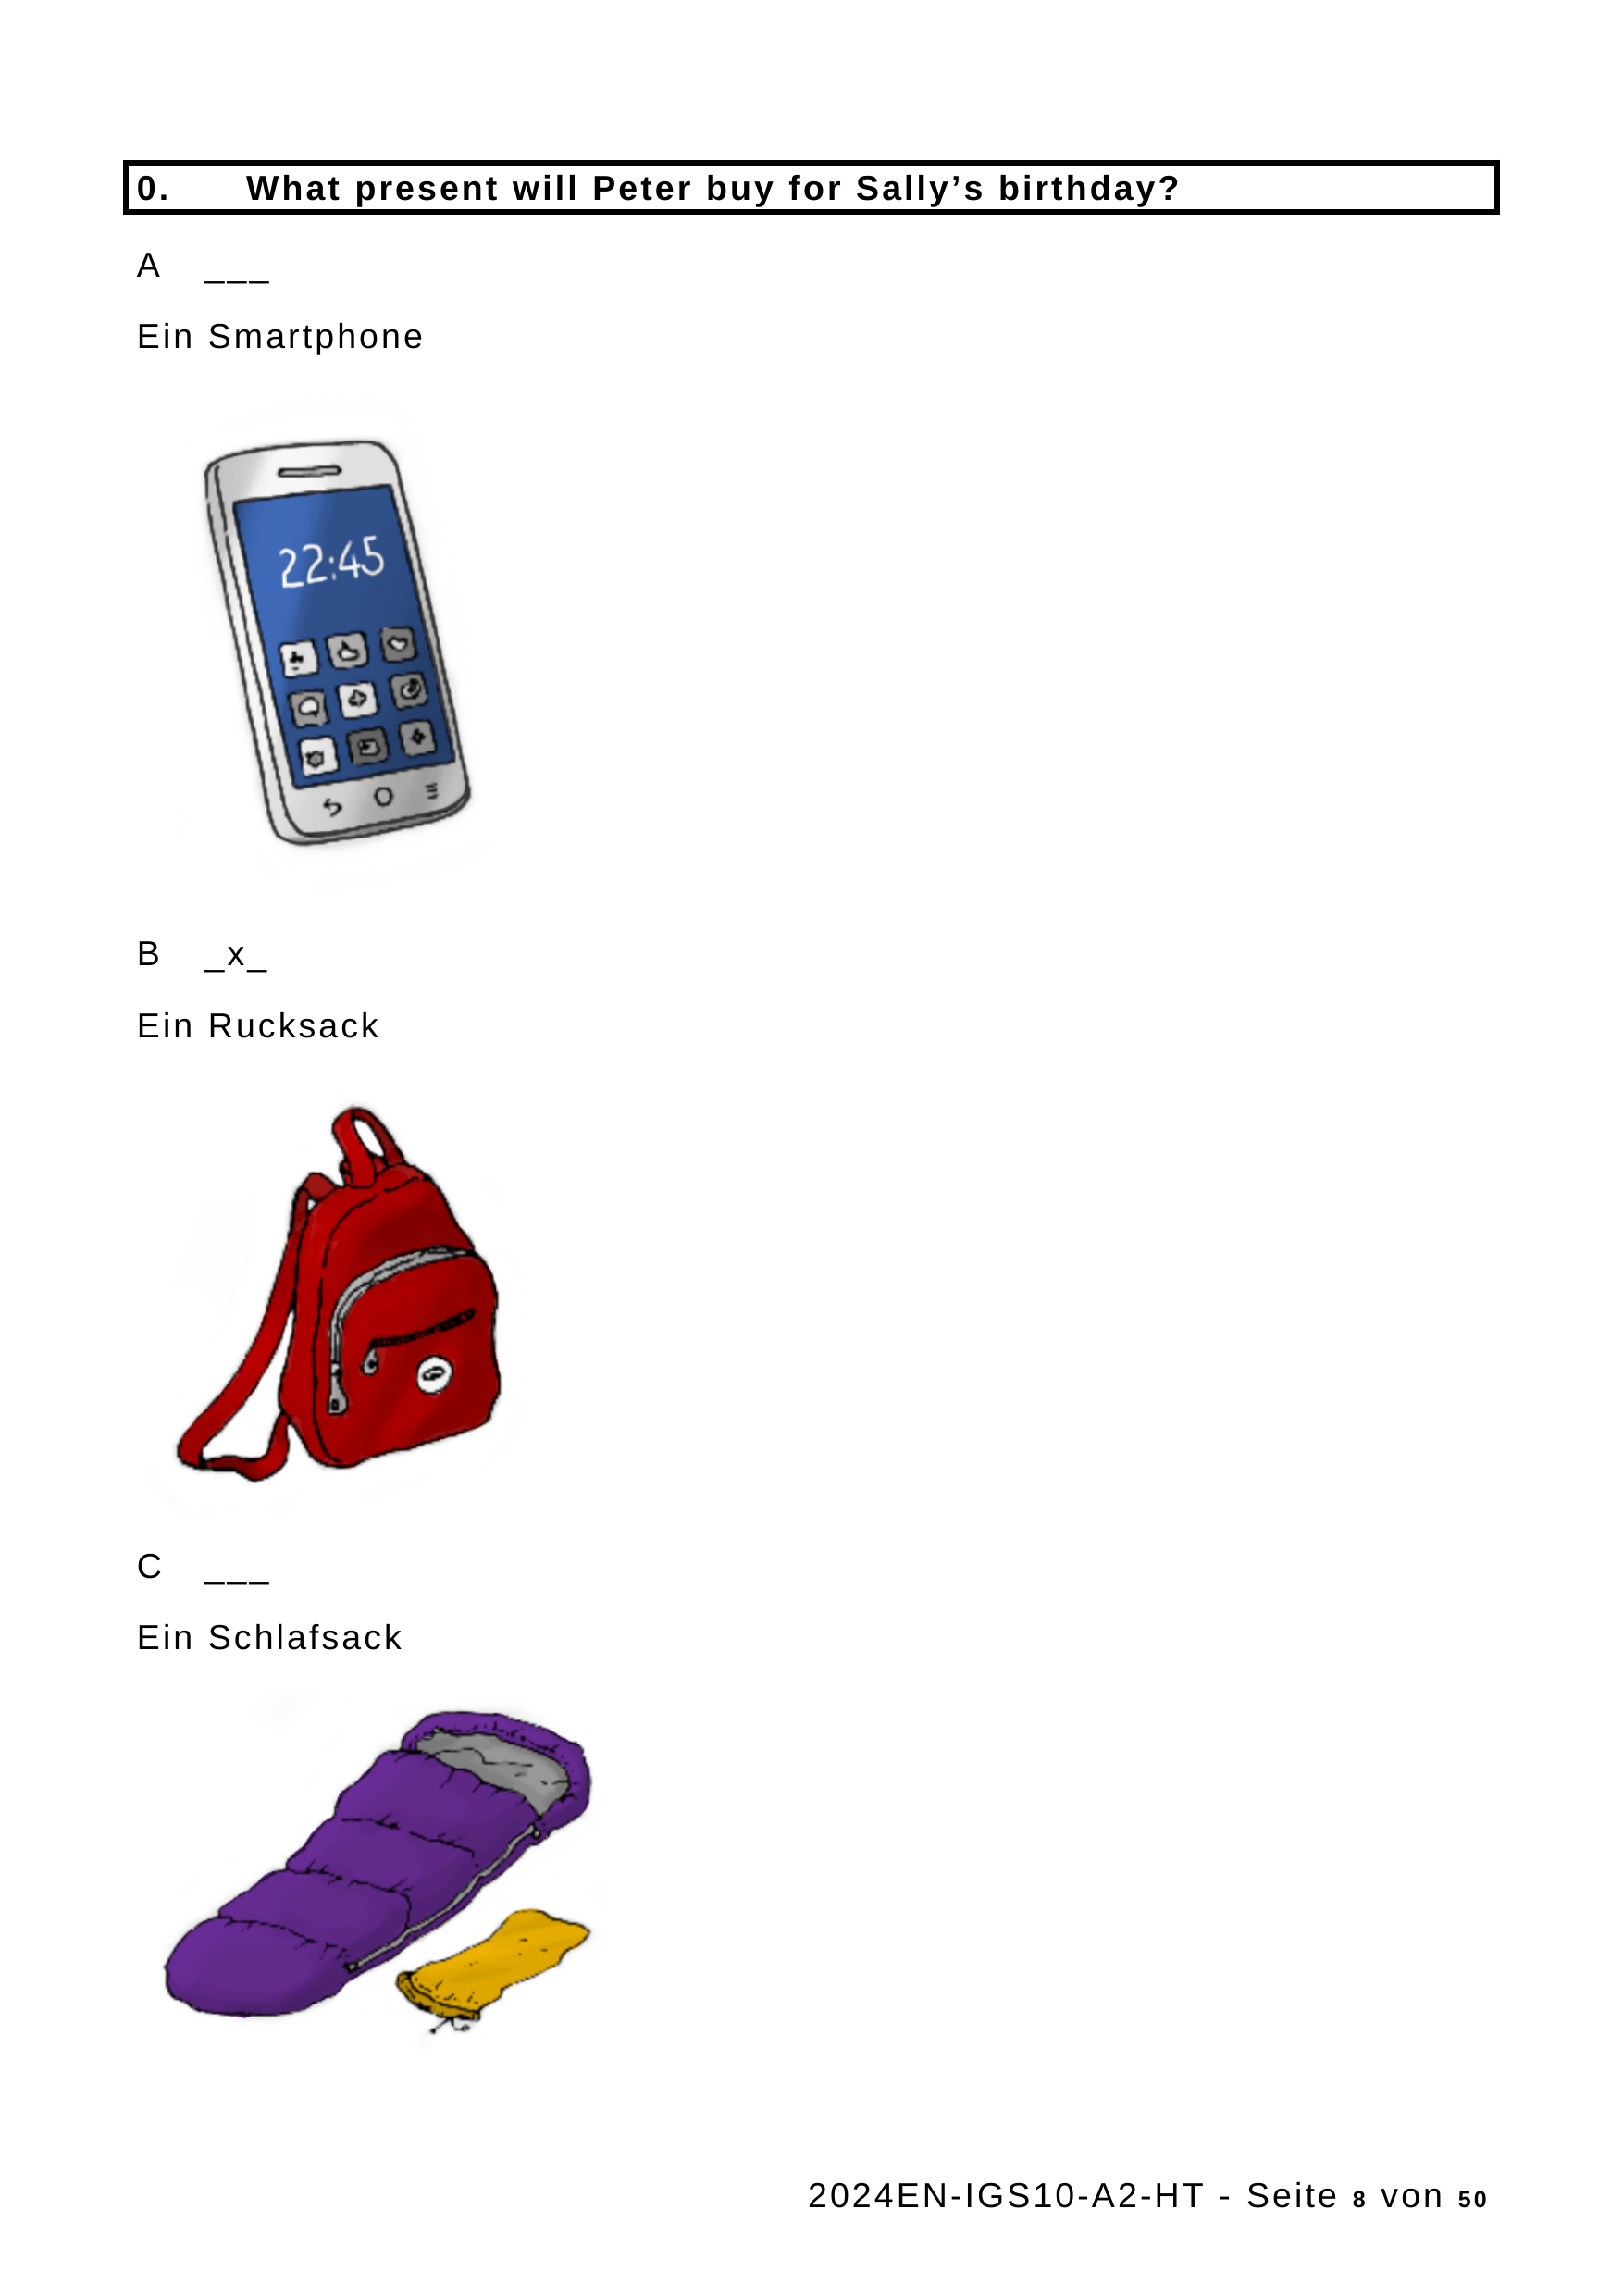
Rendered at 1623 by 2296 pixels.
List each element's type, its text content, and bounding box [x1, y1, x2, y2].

picture [136, 387, 519, 902]
text Ein Schlafsack [137, 1617, 1486, 1657]
text Ein Smartphone [137, 316, 1486, 356]
picture [136, 1076, 542, 1515]
text A ___ [137, 244, 1486, 284]
text B _x_ [137, 934, 1486, 974]
picture [136, 1688, 605, 2051]
text Ein Rucksack [137, 1005, 1486, 1045]
text C ___ [137, 1545, 1486, 1585]
subtitle 0. What present will Peter buy for Sally’s birthday? [129, 166, 1494, 209]
